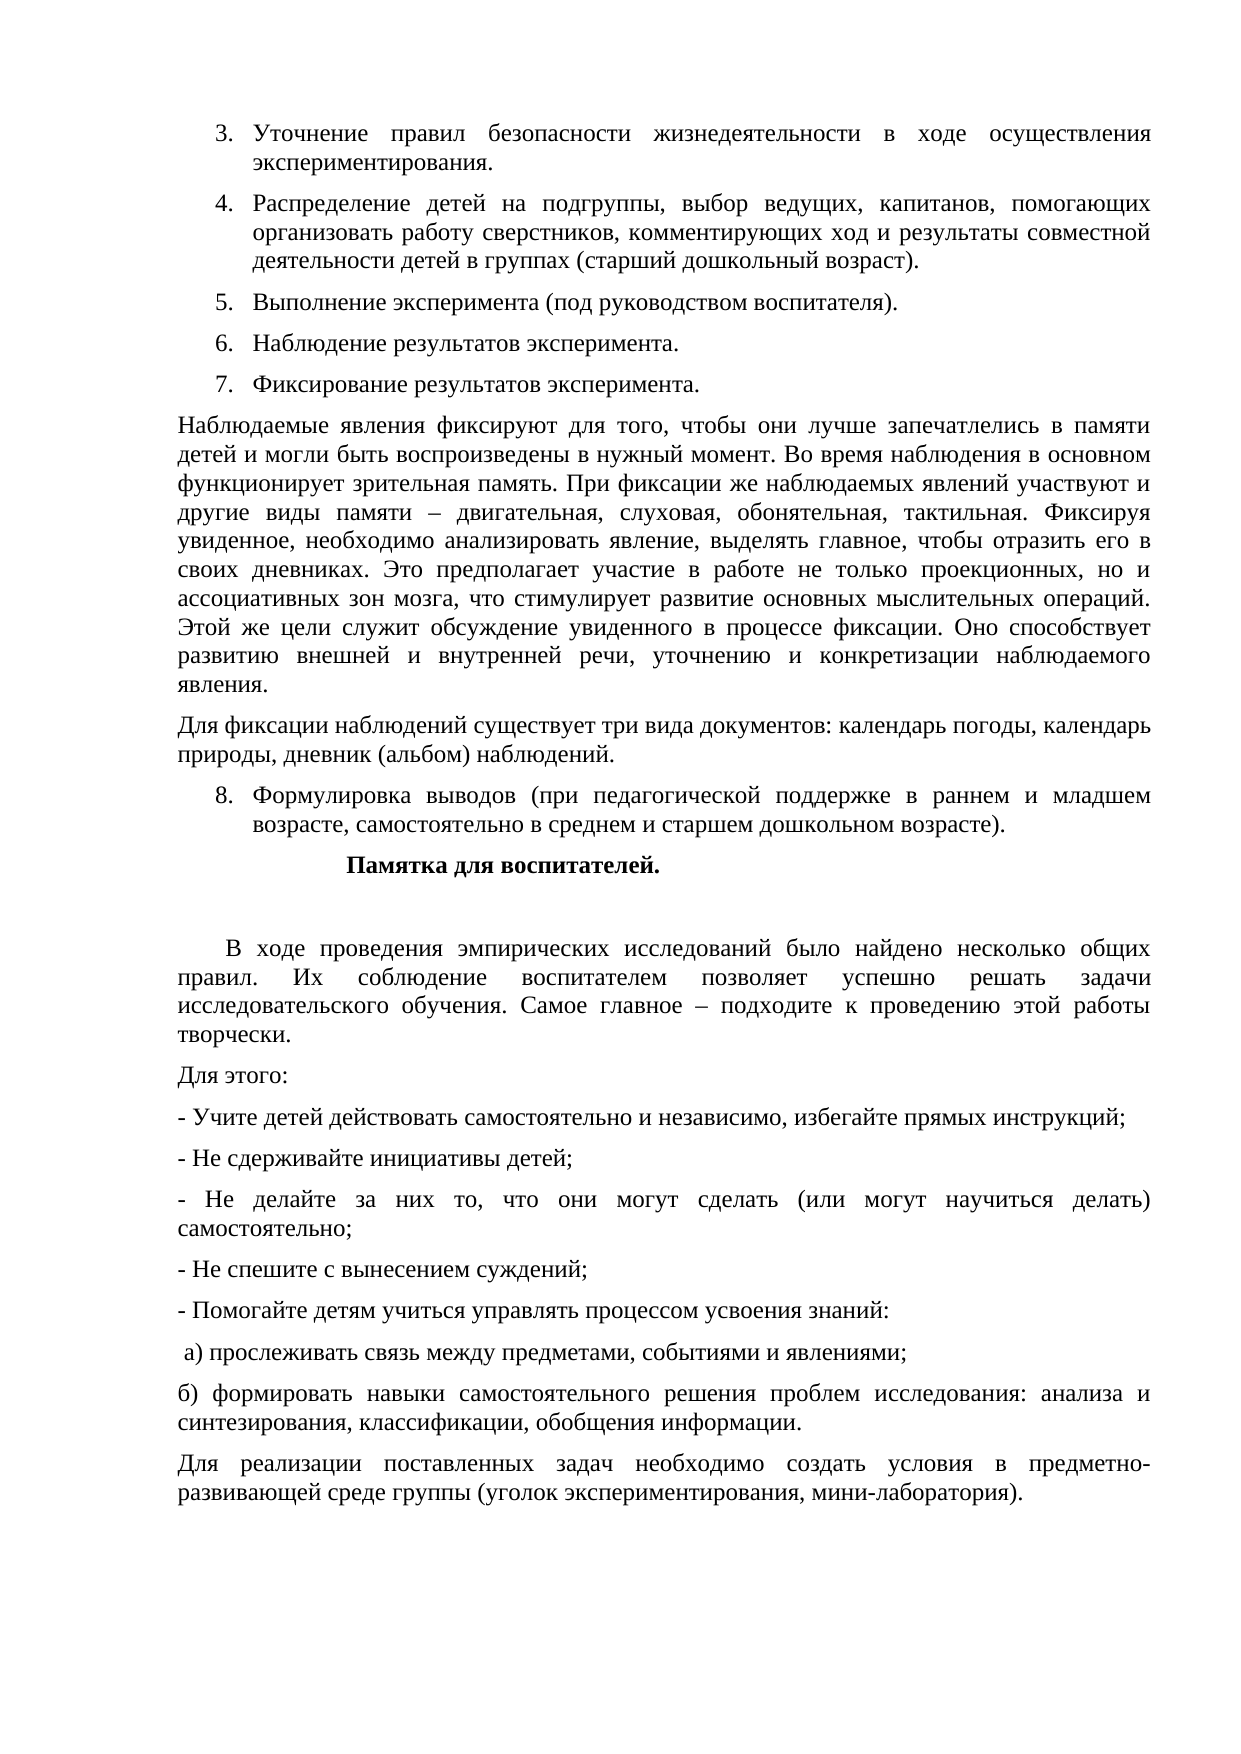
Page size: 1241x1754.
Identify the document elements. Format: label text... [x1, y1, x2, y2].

text Памятка для воспитателей. [252, 851, 1152, 879]
text - Не спешите с вынесением суждений; [177, 1254, 1152, 1283]
text Для этого: [177, 1061, 1152, 1089]
list Фиксирование результатов эксперимента. [215, 369, 1152, 398]
text - Не сдерживайте инициативы детей; [177, 1143, 1152, 1172]
text Для реализации поставленных задач необходимо создать условия в предметно-развивающей среде группы (уголок экспериментирования, мини-лаборатория). [177, 1448, 1152, 1506]
text В ходе проведения эмпирических исследований было найдено несколько общих правил. Их соблюдение воспитателем позволяет успешно решать задачи исследовательского обучения. Самое главное – подходите к проведению этой работы творчески. [177, 933, 1152, 1048]
list Выполнение эксперимента (под руководством воспитателя). [215, 287, 1152, 316]
text Наблюдаемые явления фиксируют для того, чтобы они лучше запечатлелись в памяти детей и могли быть воспроизведены в нужный момент. Во время наблюдения в основном функционирует зрительная память. При фиксации же наблюдаемых явлений участвуют и другие виды памяти – двигательная, слуховая, обонятельная, тактильная. Фиксируя увиденное, необходимо анализировать явление, выделять главное, чтобы отразить его в своих дневниках. Это предполагает участие в работе не только проекционных, но и ассоциативных зон мозга, что стимулирует развитие основных мыслительных операций. Этой же цели служит обсуждение увиденного в процессе фиксации. Оно способствует развитию внешней и внутренней речи, уточнению и конкретизации наблюдаемого явления. [177, 411, 1152, 698]
list Формулировка выводов (при педагогической поддержке в раннем и младшем возрасте, самостоятельно в среднем и старшем дошкольном возрасте). [215, 781, 1152, 838]
text - Учите детей действовать самостоятельно и независимо, избегайте прямых инструкций; [177, 1102, 1152, 1131]
text Для фиксации наблюдений существует три вида документов: календарь погоды, календарь природы, дневник (альбом) наблюдений. [177, 711, 1152, 768]
list Наблюдение результатов эксперимента. [215, 328, 1152, 357]
text б) формировать навыки самостоятельного решения проблем исследования: анализа и синтезирования, классификации, обобщения информации. [177, 1378, 1152, 1436]
text - Не делайте за них то, что они могут сделать (или могут научиться делать) самостоятельно; [177, 1184, 1152, 1242]
list Уточнение правил безопасности жизнедеятельности в ходе осуществления экспериментирования. [215, 118, 1152, 176]
text - Помогайте детям учиться управлять процессом усвоения знаний: [177, 1296, 1152, 1324]
list Распределение детей на подгруппы, выбор ведущих, капитанов, помогающих организовать работу сверстников, комментирующих ход и результаты совместной деятельности детей в группах (старший дошкольный возраст). [215, 188, 1152, 274]
text а) прослеживать связь между предметами, событиями и явлениями; [177, 1337, 1152, 1366]
